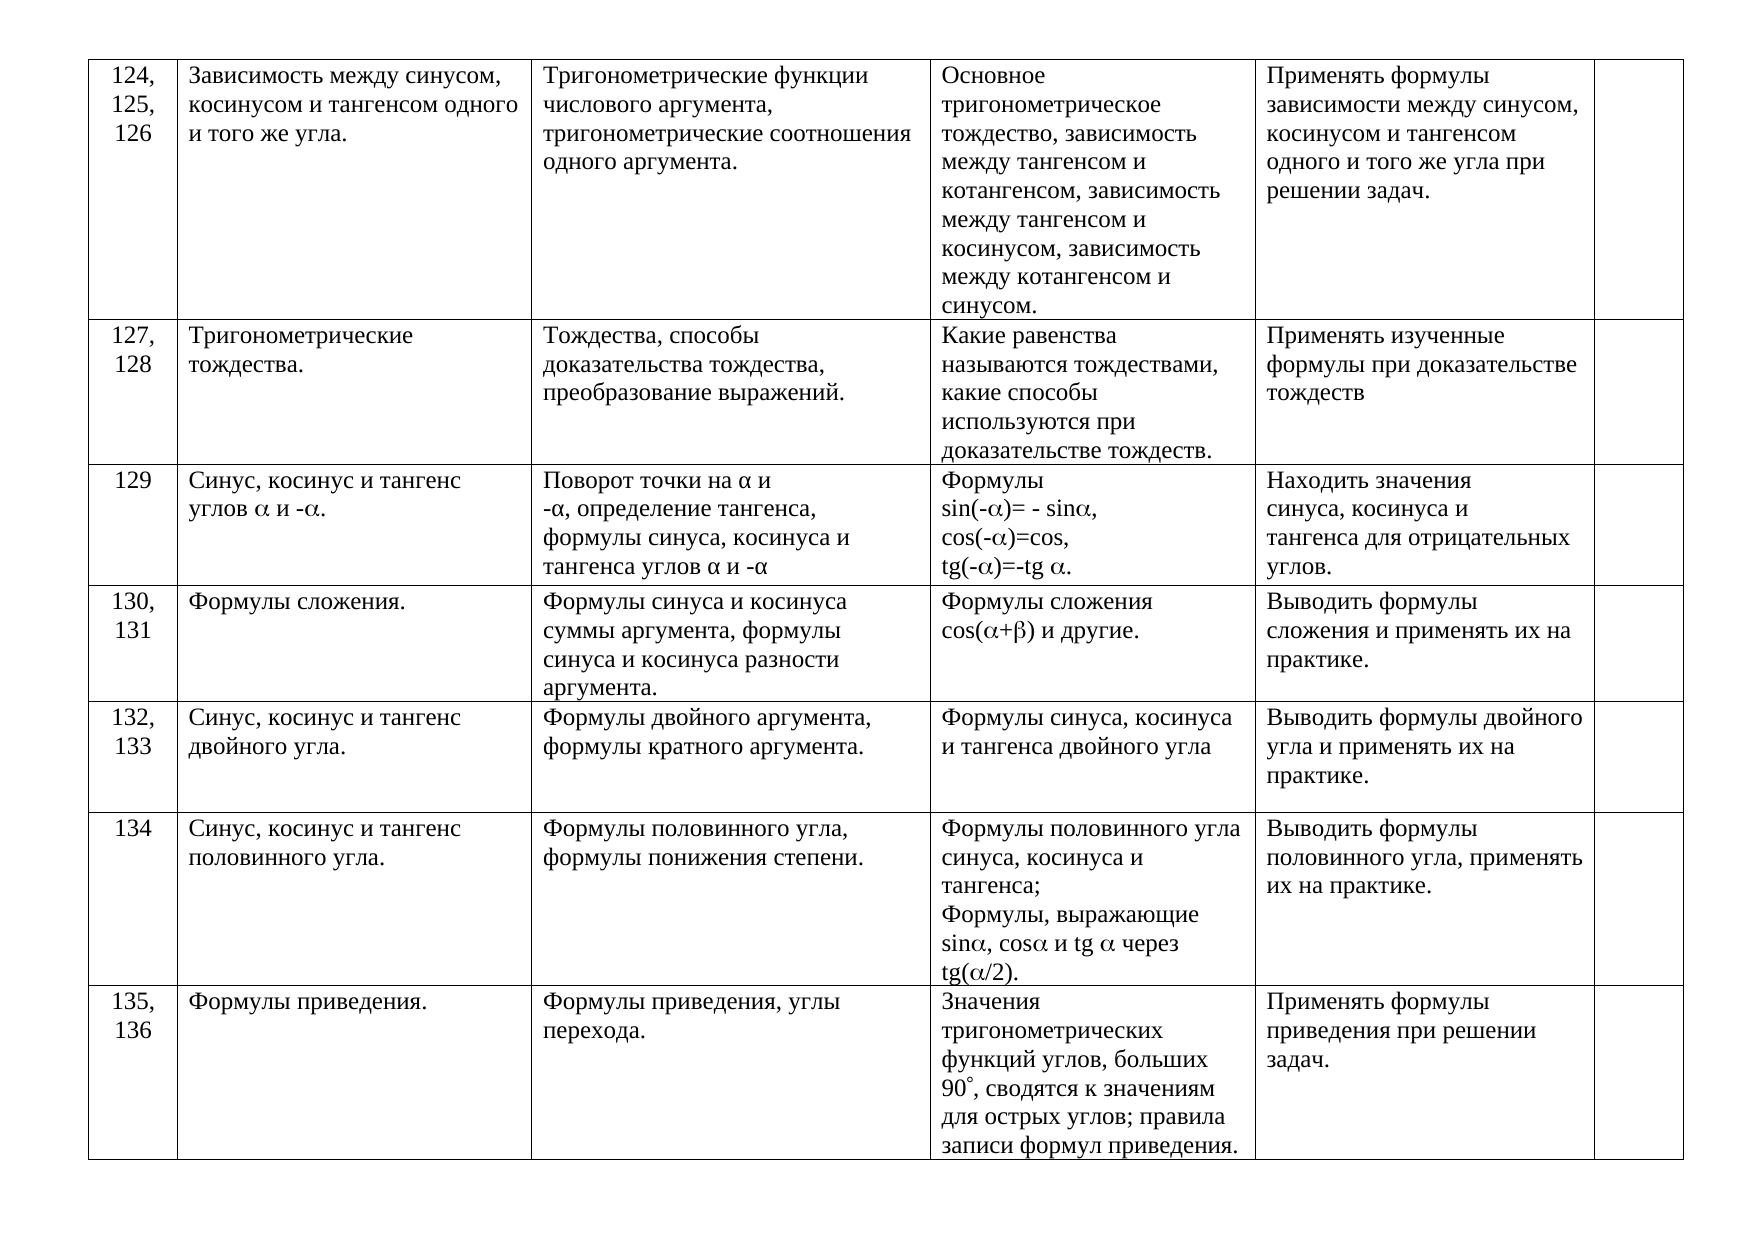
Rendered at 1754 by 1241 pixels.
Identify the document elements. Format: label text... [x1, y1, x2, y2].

table_cell Применять формулы приведения при решении задач. [1256, 986, 1594, 1159]
table_cell 134 [89, 813, 177, 985]
table_cell Применять формулы зависимости между синусом, косинусом и тангенсом одного и того же угла при решении задач. [1256, 60, 1594, 319]
table_cell [1595, 702, 1683, 812]
table_cell Формулы сложения. [178, 586, 531, 701]
table_cell Основное тригонометрическое тождество, зависимость между тангенсом и котангенсом, зависимость между тангенсом и косинусом, зависимость между котангенсом и синусом. [931, 60, 1255, 319]
table_cell Синус, косинус и тангенс половинного угла. [178, 813, 531, 985]
table_cell 135, 136 [89, 986, 177, 1159]
table_cell [1595, 586, 1683, 701]
table_cell 127, 128 [89, 320, 177, 464]
table_cell Формулы синуса и косинуса суммы аргумента, формулы синуса и косинуса разности аргумента. [532, 586, 930, 701]
table_cell Находить значения синуса, косинуса и тангенса для отрицательных углов. [1256, 465, 1594, 585]
table_cell Значения тригонометрических функций углов, больших 90, сводятся к значениям для острых углов; правила записи формул приведения. [931, 986, 1255, 1159]
table_cell Формулы приведения. [178, 986, 531, 1159]
table_cell 124, 125, 126 [89, 60, 177, 319]
table_cell [1595, 465, 1683, 585]
table_cell Поворот точки на α и -α, определение тангенса, формулы синуса, косинуса и тангенса углов α и -α [532, 465, 930, 585]
table_cell Формулы сложения сos(+) и другие. [931, 586, 1255, 701]
table_cell 129 [89, 465, 177, 585]
table_cell [1595, 813, 1683, 985]
table_cell Выводить формулы двойного угла и применять их на практике. [1256, 702, 1594, 812]
table_cell Тригонометрические функции числового аргумента, тригонометрические соотношения одного аргумента. [532, 60, 930, 319]
table_cell [1595, 986, 1683, 1159]
table_cell Тождества, способы доказательства тождества, преобразование выражений. [532, 320, 930, 464]
table_cell Формулы двойного аргумента, формулы кратного аргумента. [532, 702, 930, 812]
table_cell Формулы sin(-)= - sin, cos(-)=cos, tg(-)=-tg . [931, 465, 1255, 585]
table_cell Применять изученные формулы при доказательстве тождеств [1256, 320, 1594, 464]
table_cell Тригонометрические тождества. [178, 320, 531, 464]
table_cell Синус, косинус и тангенс двойного угла. [178, 702, 531, 812]
table_cell 130, 131 [89, 586, 177, 701]
table_cell Синус, косинус и тангенс углов и -. [178, 465, 531, 585]
table_cell Выводить формулы половинного угла, применять их на практике. [1256, 813, 1594, 985]
table_cell Зависимость между синусом, косинусом и тангенсом одного и того же угла. [178, 60, 531, 319]
table_cell Выводить формулы сложения и применять их на практике. [1256, 586, 1594, 701]
table_cell [1595, 60, 1683, 319]
table_cell Формулы синуса, косинуса и тангенса двойного угла [931, 702, 1255, 812]
table_cell [1595, 320, 1683, 464]
table_cell 132, 133 [89, 702, 177, 812]
table_cell Какие равенства называются тождествами, какие способы используются при доказательстве тождеств. [931, 320, 1255, 464]
table_cell Формулы половинного угла, формулы понижения степени. [532, 813, 930, 985]
table_cell Формулы приведения, углы перехода. [532, 986, 930, 1159]
table_cell Формулы половинного угла синуса, косинуса и тангенса; Формулы, выражающие sin, cos и tg через tg(/2). [931, 813, 1255, 985]
